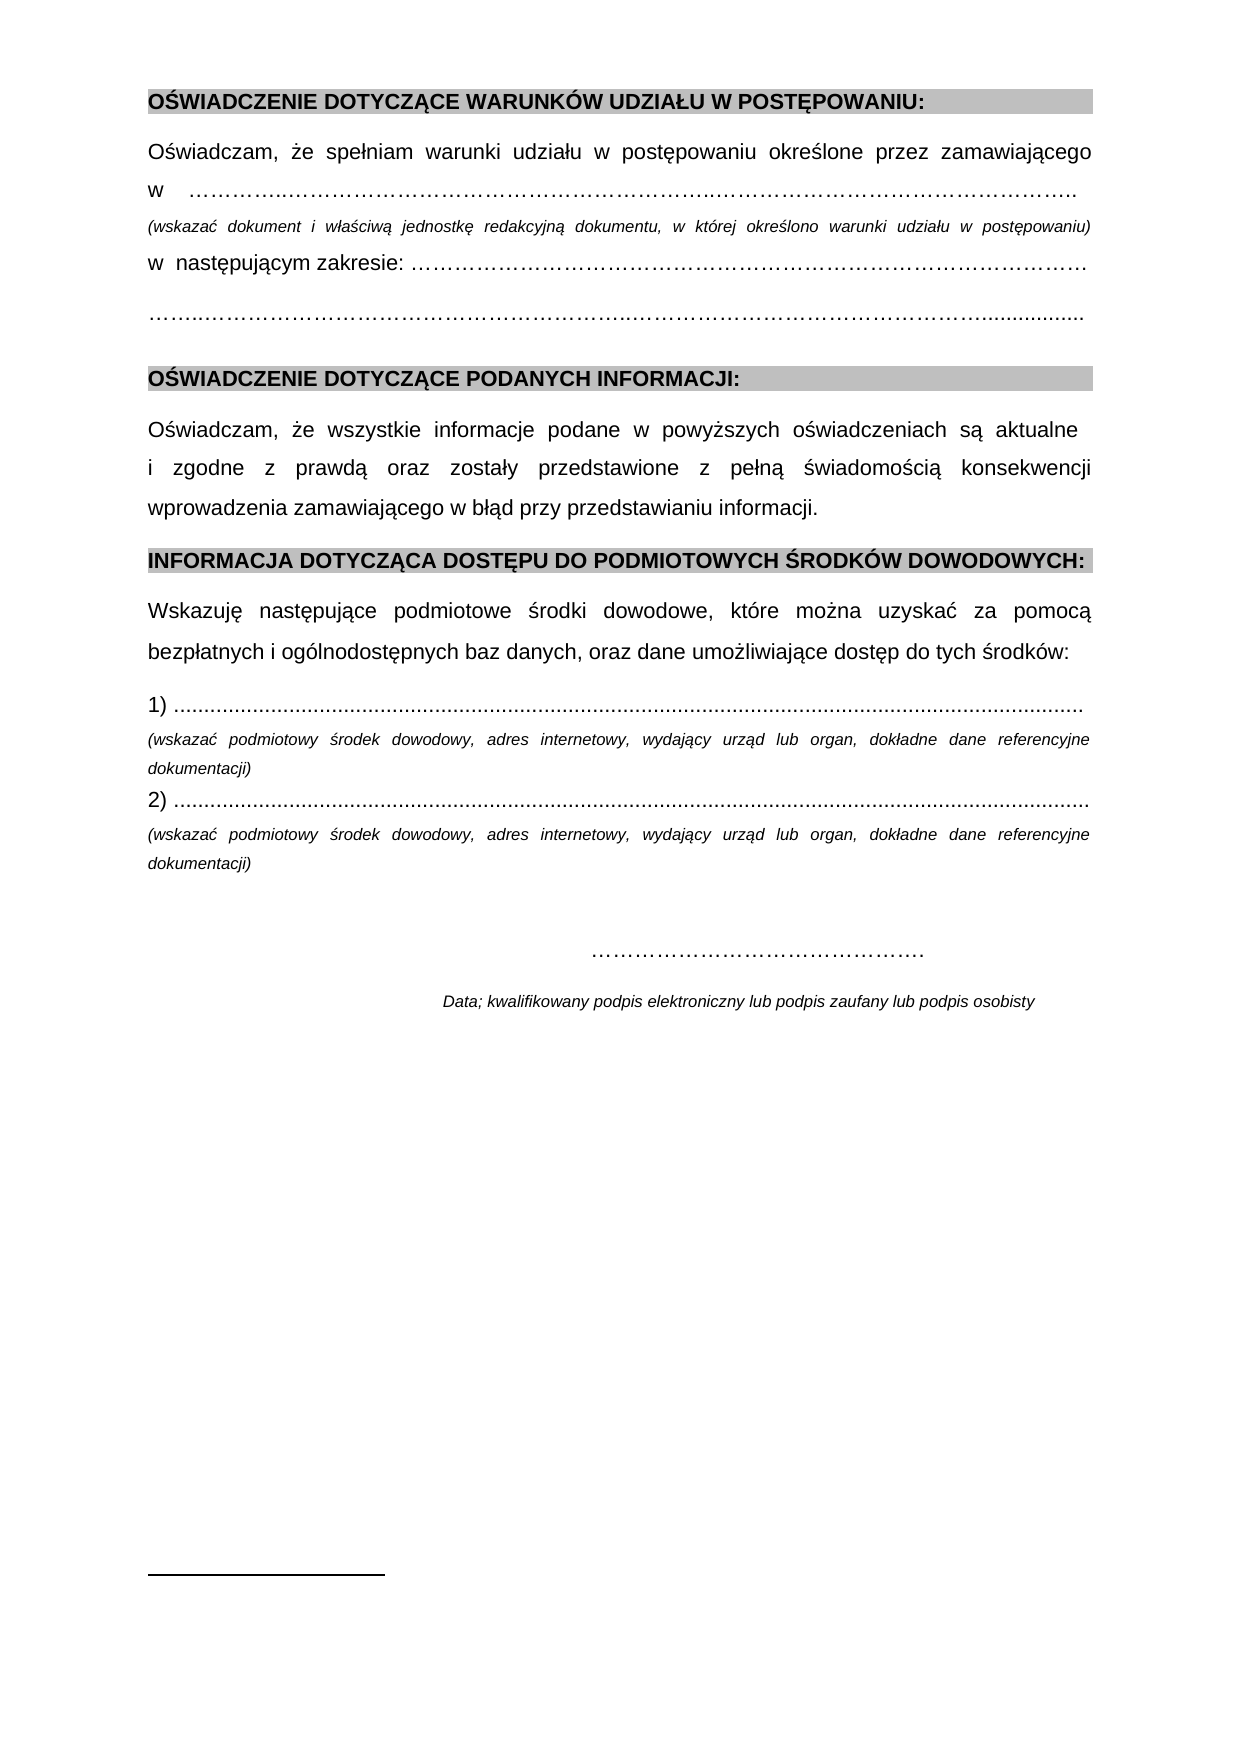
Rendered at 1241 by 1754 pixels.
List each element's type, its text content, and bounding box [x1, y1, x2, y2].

text ……..…………………………………………………..…………………………………………................. [148, 300, 1093, 325]
text 2) ....................................................................................................................................................... [148, 787, 1093, 812]
text Oświadczam, że wszystkie informacje podane w powyższych oświadczeniach są aktualne i zgodne z prawdą oraz zostały przedstawione z pełną świadomością konsekwencji wprowadzenia zamawiającego w błąd przy przedstawianiu informacji. [148, 417, 1093, 522]
text Data; kwalifikowany podpis elektroniczny lub podpis zaufany lub podpis osobisty [148, 992, 1093, 1011]
text 1) ...................................................................................................................................................... [148, 692, 1093, 717]
text OŚWIADCZENIE DOTYCZĄCE WARUNKÓW UDZIAŁU W POSTĘPOWANIU: [148, 89, 1093, 114]
text ………………………………………. [148, 937, 1093, 962]
text INFORMACJA DOTYCZĄCA DOSTĘPU DO PODMIOTOWYCH ŚRODKÓW DOWODOWYCH: [148, 548, 1093, 573]
text Wskazuję następujące podmiotowe środki dowodowe, które można uzyskać za pomocą bezpłatnych i ogólnodostępnych baz danych, oraz dane umożliwiające dostęp do tych środków: [148, 598, 1093, 666]
text (wskazać podmiotowy środek dowodowy, adres internetowy, wydający urząd lub organ, dokładne dane referencyjne dokumentacji) [148, 730, 1093, 778]
text Oświadczam, że spełniam warunki udziału w postępowaniu określone przez zamawiającego w …………..…………………………………………………..………………………………………….. (wskazać dokument i właściwą jednostkę redakcyjną dokumentu, w której określono warunki udziału w postępowaniu) w następującym zakresie: ………………………………………………………………………………… [148, 139, 1093, 274]
text OŚWIADCZENIE DOTYCZĄCE PODANYCH INFORMACJI: [148, 366, 1093, 391]
text (wskazać podmiotowy środek dowodowy, adres internetowy, wydający urząd lub organ, dokładne dane referencyjne dokumentacji) [148, 825, 1093, 873]
